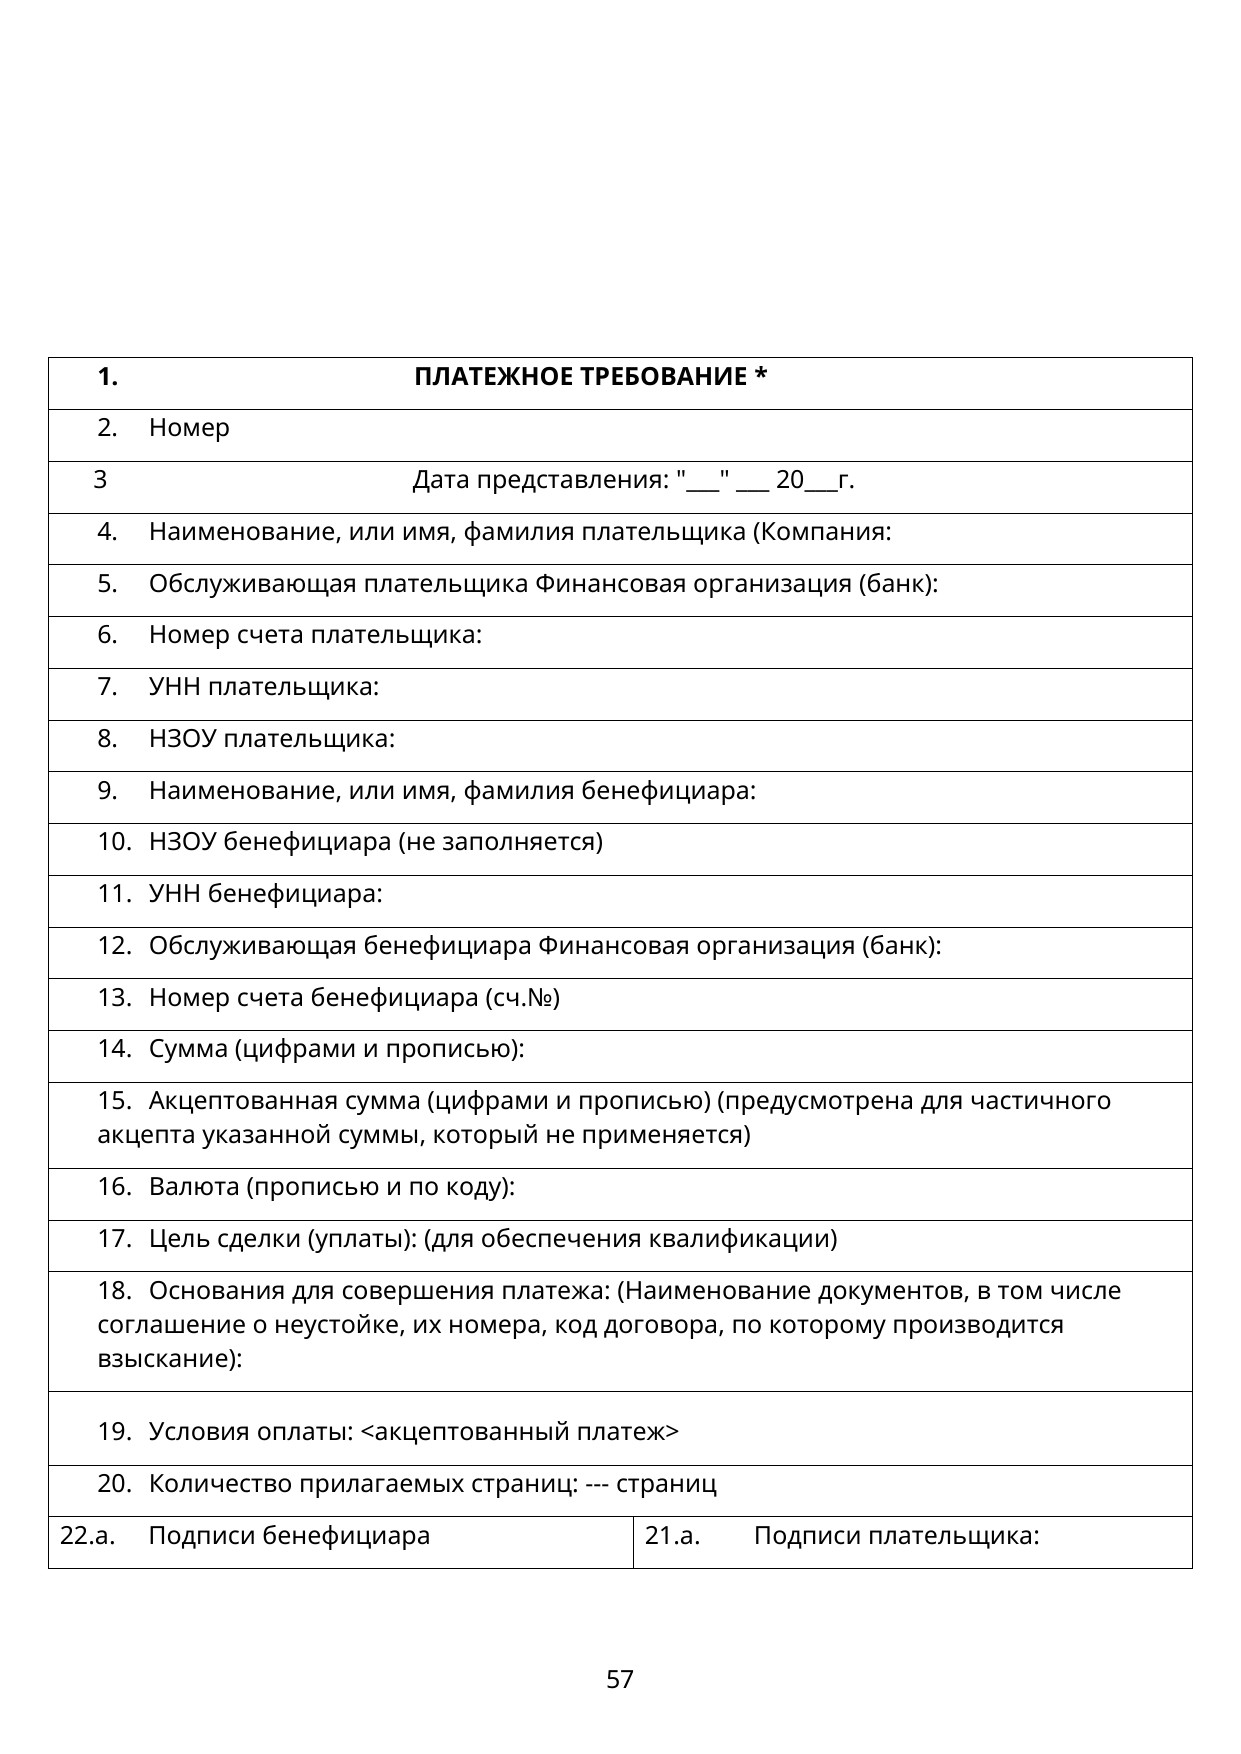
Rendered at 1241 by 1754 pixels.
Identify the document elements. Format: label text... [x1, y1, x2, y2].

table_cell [49, 1517, 633, 1568]
table_cell 16. Валюта (прописью и по коду): [49, 1169, 1192, 1219]
table_cell 14. Сумма (цифрами и прописью): [49, 1031, 1192, 1082]
table_cell 17. Цель сделки (уплаты): (для обеспечения квалификации) [49, 1221, 1192, 1271]
table_header 1. ПЛАТЕЖНОЕ ТРЕБОВАНИЕ * [49, 358, 1192, 409]
table_cell 7. УНН плательщика: [49, 669, 1192, 719]
table_cell 2. Номер [49, 410, 1192, 461]
table_cell 3 Дата представления: "___" ___ 20___г. [49, 462, 1192, 512]
table_cell 10. НЗОУ бенефициара (не заполняется) [49, 824, 1192, 875]
table_cell 11. УНН бенефициара: [49, 876, 1192, 927]
table_cell 6. Номер счета плательщика: [49, 617, 1192, 668]
table_cell 5. Обслуживающая плательщика Финансовая организация (банк): [49, 565, 1192, 616]
table_cell 18. Основания для совершения платежа: (Наименование документов, в том числе соглашение о неустойке, их номера, код договора, по которому производится взыскание): [49, 1272, 1192, 1391]
table_cell 8. НЗОУ плательщика: [49, 721, 1192, 771]
table_cell 15. Акцептованная сумма (цифрами и прописью) (предусмотрена для частичного акцепта указанной суммы, который не применяется) [49, 1083, 1192, 1168]
table_cell 19. Условия оплаты: <акцептованный платеж> [49, 1392, 1192, 1464]
table_cell 13. Номер счета бенефициара (сч.№) [49, 979, 1192, 1030]
table_cell 12. Обслуживающая бенефициара Финансовая организация (банк): [49, 928, 1192, 978]
table_cell 9. Наименование, или имя, фамилия бенефициара: [49, 772, 1192, 823]
table_cell 20. Количество прилагаемых страниц: --- страниц [49, 1466, 1192, 1516]
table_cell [634, 1517, 1192, 1568]
table_cell 4. Наименование, или имя, фамилия плательщика (Компания: [49, 514, 1192, 564]
